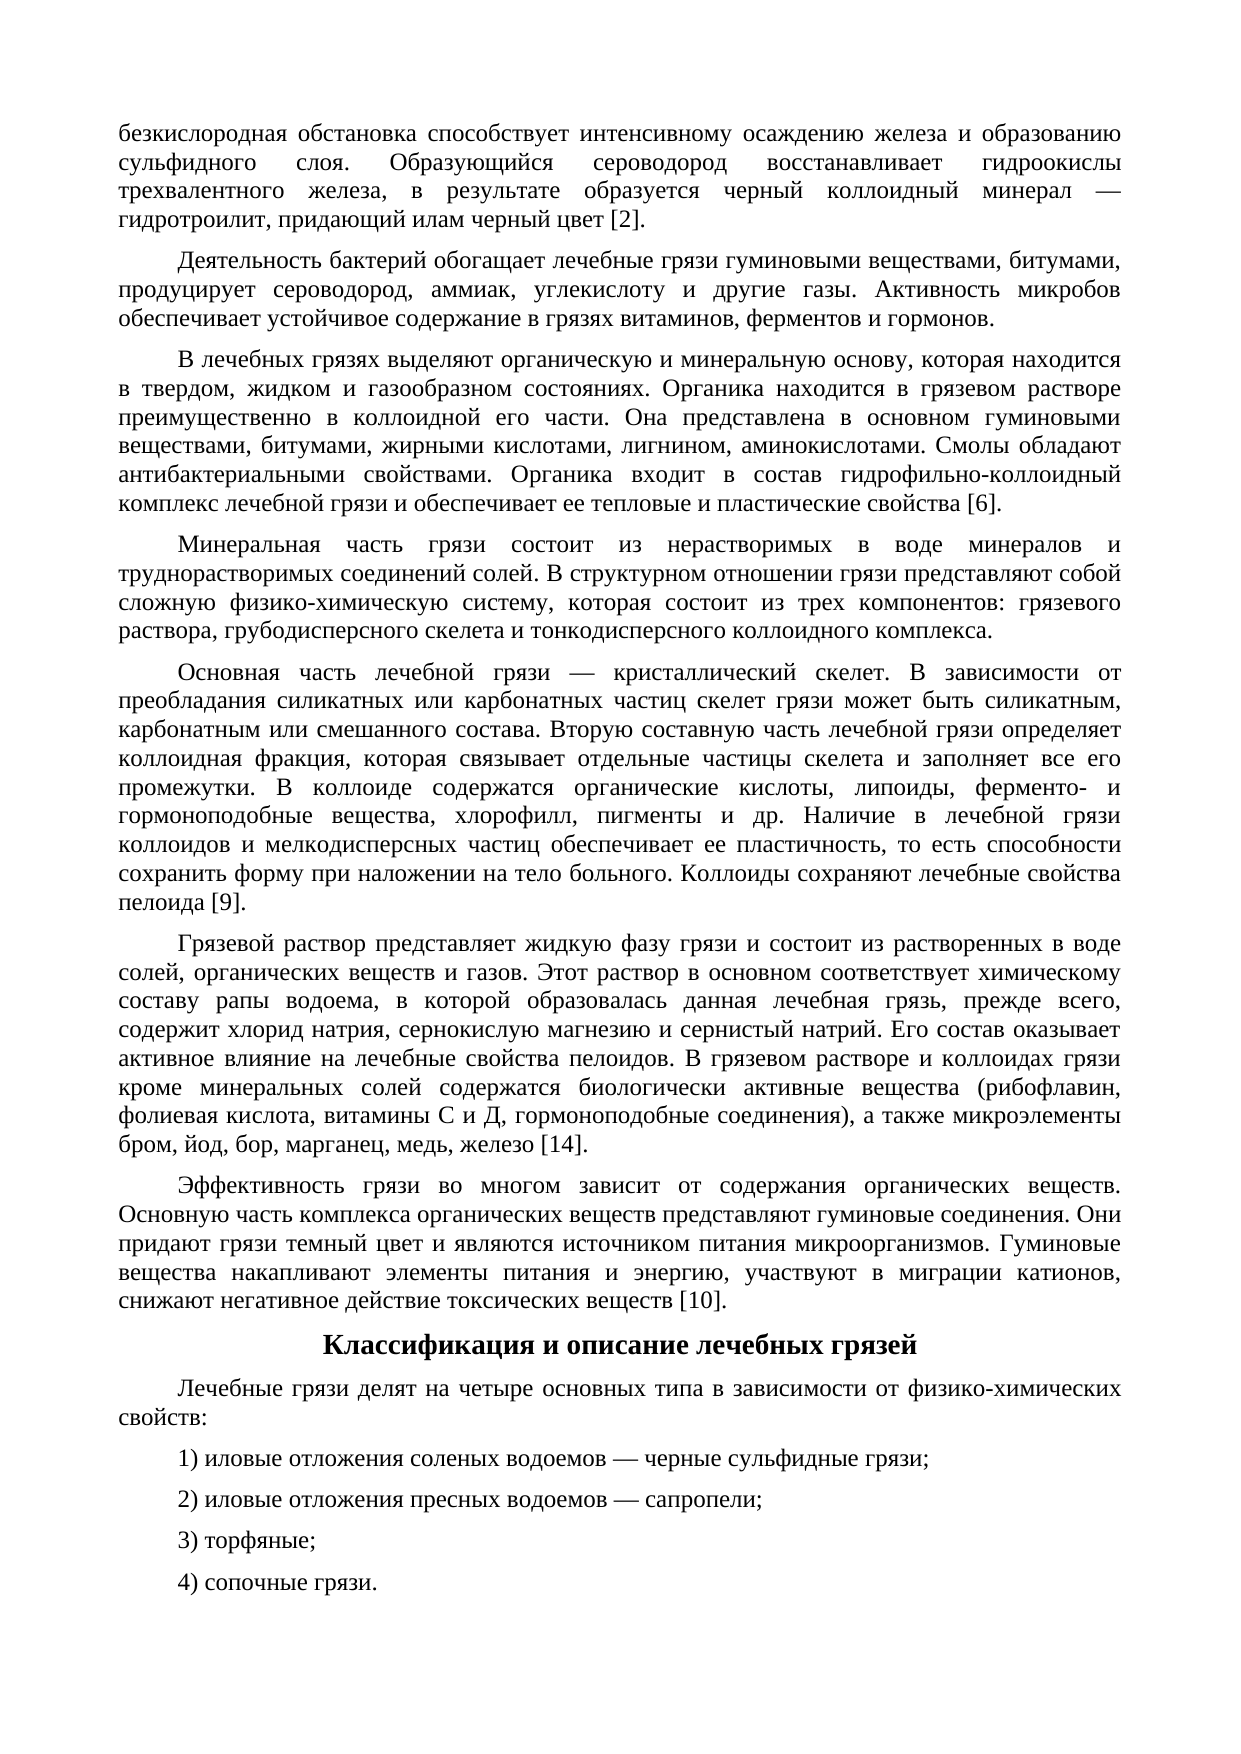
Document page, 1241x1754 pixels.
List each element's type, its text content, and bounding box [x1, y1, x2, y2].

text 3) торфяные; [118, 1525, 1122, 1554]
text Минеральная часть грязи состоит из нерастворимых в воде минералов и труднорастворимых соединений солей. В структурном отношении грязи представляют собой сложную физико-химическую систему, которая состоит из трех компонентов: грязевого раствора, грубодисперсного скелета и тонкодисперсного коллоидного комплекса. [118, 529, 1122, 644]
text 1) иловые отложения соленых водоемов — черные сульфидные грязи; [118, 1443, 1122, 1472]
text Деятельность бактерий обогащает лечебные грязи гуминовыми веществами, битумами, продуцирует сероводород, аммиак, углекислоту и другие газы. Активность микробов обеспечивает устойчивое содержание в грязях витаминов, ферментов и гормонов. [118, 246, 1122, 332]
text Эффективность грязи во многом зависит от содержания органических веществ. Основную часть комплекса органических веществ представляют гуминовые соединения. Они придают грязи темный цвет и являются источником питания микроорганизмов. Гуминовые вещества накапливают элементы питания и энергию, участвуют в миграции катионов, снижают негативное действие токсических веществ [10]. [118, 1171, 1122, 1314]
text Грязевой раствор представляет жидкую фазу грязи и состоит из растворенных в воде солей, органических веществ и газов. Этот раствор в основном соответствует химическому составу рапы водоема, в которой образовалась данная лечебная грязь, прежде всего, содержит хлорид натрия, сернокислую магнезию и сернистый натрий. Его состав оказывает активное влияние на лечебные свойства пелоидов. В грязевом растворе и коллоидах грязи кроме минеральных солей содержатся биологически активные вещества (рибофлавин, фолиевая кислота, витамины С и Д, гормоноподобные соединения), а также микроэлементы бром, йод, бор, марганец, медь, железо [14]. [118, 928, 1122, 1158]
text Лечебные грязи делят на четыре основных типа в зависимости от физико-химических свойств: [118, 1373, 1122, 1430]
text Основная часть лечебной грязи — кристаллический скелет. В зависимости от преобладания силикатных или карбонатных частиц скелет грязи может быть силикатным, карбонатным или смешанного состава. Вторую составную часть лечебной грязи определяет коллоидная фракция, которая связывает отдельные частицы скелета и заполняет все его промежутки. В коллоиде содержатся органические кислоты, липоиды, ферменто- и гормоноподобные вещества, хлорофилл, пигменты и др. Наличие в лечебной грязи коллоидов и мелкодисперсных частиц обеспечивает ее пластичность, то есть способности сохранить форму при наложении на тело больного. Коллоиды сохраняют лечебные свойства пелоида [9]. [118, 657, 1122, 916]
text Классификация и описание лечебных грязей [118, 1327, 1122, 1360]
text 4) сопочные грязи. [118, 1567, 1122, 1595]
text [118, 118, 1122, 233]
text В лечебных грязях выделяют органическую и минеральную основу, которая находится в твердом, жидком и газообразном состояниях. Органика находится в грязевом растворе преимущественно в коллоидной его части. Она представлена в основном гуминовыми веществами, битумами, жирными кислотами, лигнином, аминокислотами. Смолы обладают антибактериальными свойствами. Органика входит в состав гидрофильно-коллоидный комплекс лечебной грязи и обеспечивает ее тепловые и пластические свойства [6]. [118, 344, 1122, 517]
text 2) иловые отложения пресных водоемов — сапропели; [118, 1484, 1122, 1513]
